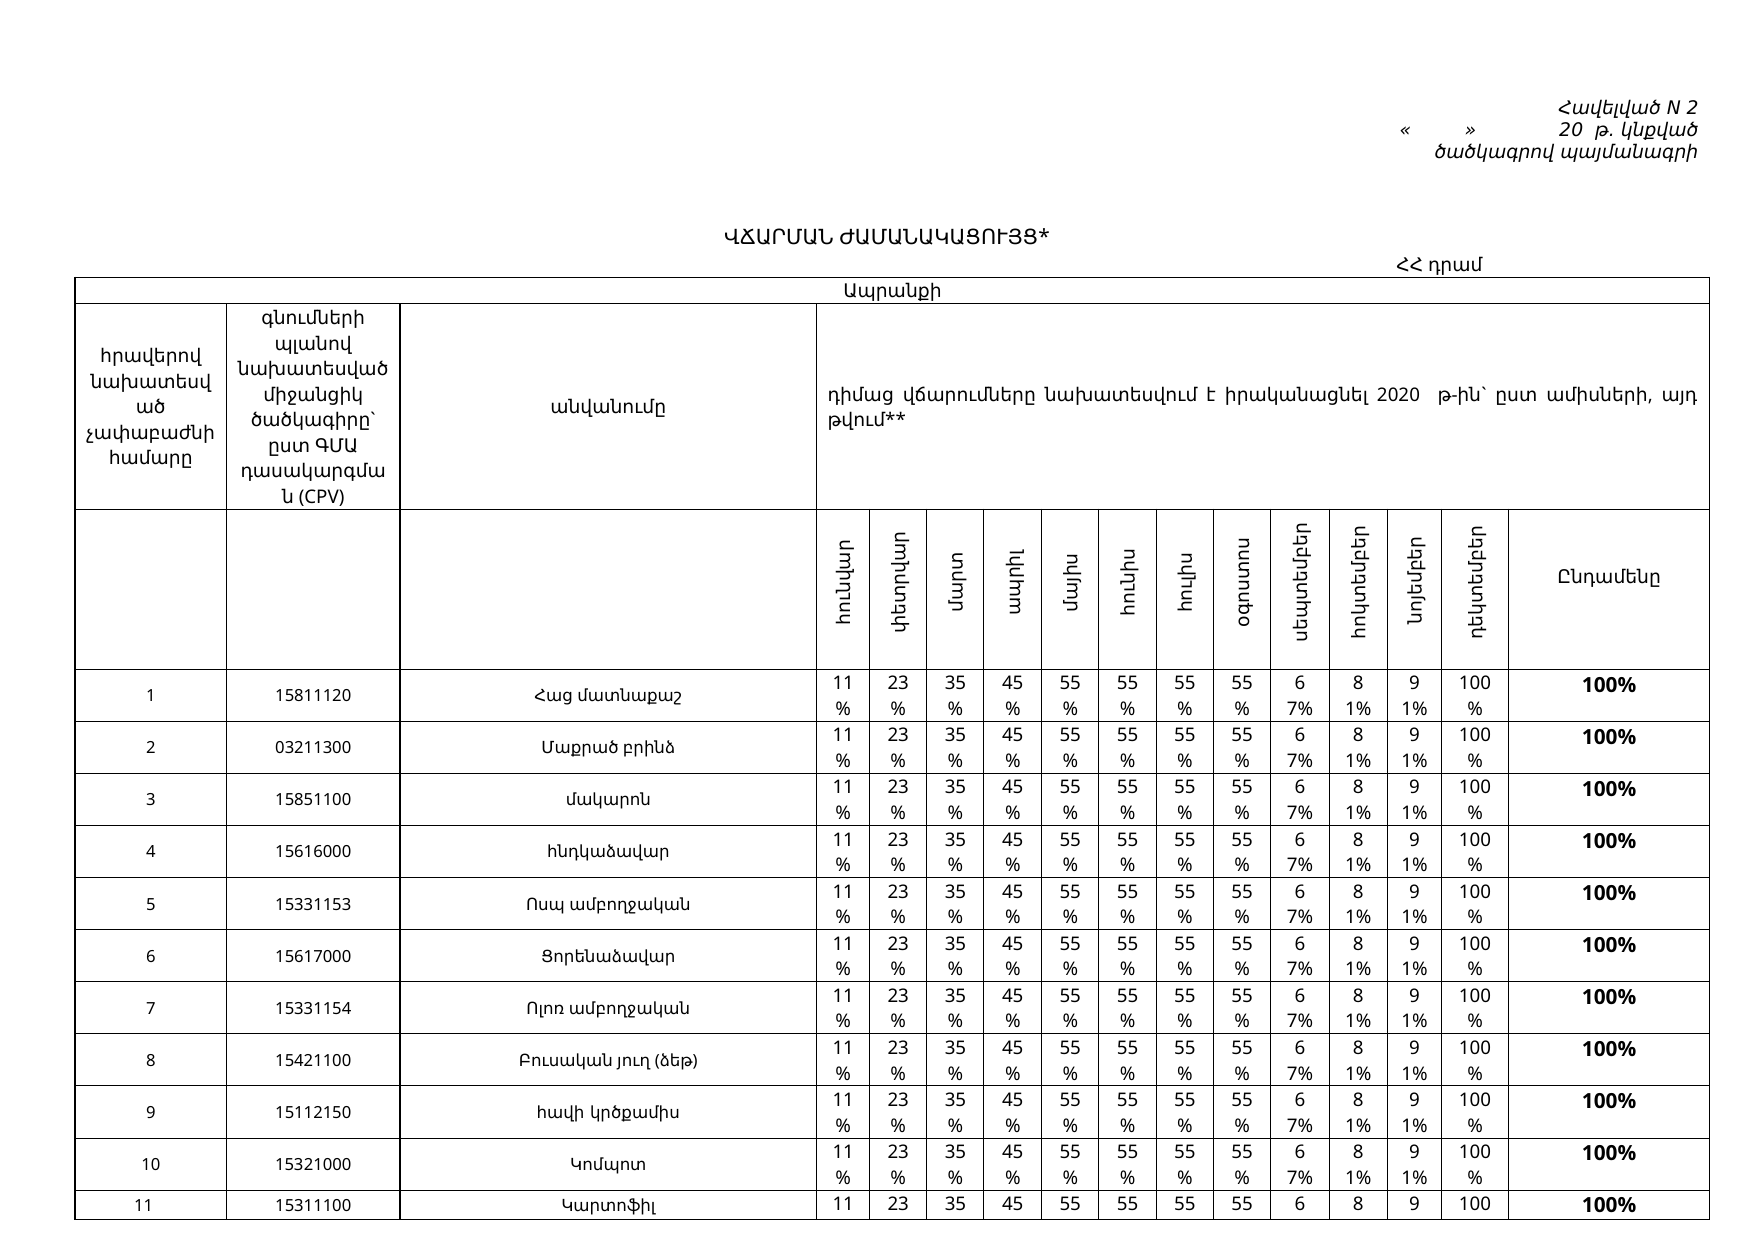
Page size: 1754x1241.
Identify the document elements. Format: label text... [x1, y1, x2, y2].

table_cell 35% [927, 1034, 983, 1085]
table_cell 15421100 [227, 1034, 399, 1085]
table_cell 23% [870, 1191, 926, 1219]
table_cell 67% [1271, 774, 1329, 825]
table_cell 55% [1214, 878, 1270, 929]
table_cell հրավերով նախատեսված չափաբաժնի համարը [76, 304, 226, 508]
table_cell 45% [984, 670, 1041, 721]
table_cell 81% [1330, 1139, 1387, 1189]
table_cell 100% [1509, 878, 1709, 929]
table_cell հնդկաձավար [401, 826, 816, 877]
table_cell հունիս [1099, 510, 1156, 669]
table_cell 45% [984, 1086, 1041, 1137]
table_cell 45% [984, 1191, 1041, 1219]
table_cell 55% [1157, 982, 1213, 1033]
table_cell դեկտեմբեր [1442, 510, 1508, 669]
table_cell 91% [1388, 774, 1441, 825]
table_cell 45% [984, 1139, 1041, 1189]
table_cell 45% [984, 722, 1041, 773]
table_cell 23% [870, 878, 926, 929]
table_header Ապրանքի [76, 278, 1709, 303]
table_cell Ոլոռ ամբողջական [401, 982, 816, 1033]
table_cell 91% [1388, 930, 1441, 981]
table_cell 100% [1442, 722, 1508, 773]
table_cell 15331153 [227, 878, 399, 929]
table_cell 15331154 [227, 982, 399, 1033]
table_cell 91% [1388, 982, 1441, 1033]
table_cell հավի կրծքամիս [401, 1086, 816, 1137]
table_cell 81% [1330, 774, 1387, 825]
table_cell ապրիլ [984, 510, 1041, 669]
table_cell 100% [1509, 1034, 1709, 1085]
table_cell 45% [984, 878, 1041, 929]
table_cell 100% [1442, 1139, 1508, 1189]
table_cell 55% [1042, 878, 1098, 929]
table_cell 8 [76, 1034, 226, 1085]
table_cell Կոմպոտ [401, 1139, 816, 1189]
table_cell 55% [1214, 826, 1270, 877]
table_cell 67% [1271, 826, 1329, 877]
table_cell 35% [927, 670, 983, 721]
table_cell 55% [1157, 930, 1213, 981]
table_cell 55% [1214, 774, 1270, 825]
table_cell 55% [1042, 1139, 1098, 1189]
table_cell 100% [1442, 774, 1508, 825]
table_cell 15616000 [227, 826, 399, 877]
table_cell 100% [1442, 1086, 1508, 1137]
text ՎՃԱՐՄԱՆ ԺԱՄԱՆԱԿԱՑՈՒՅՑ* [75, 220, 1698, 251]
table_cell 35% [927, 930, 983, 981]
table_cell 1 [76, 670, 226, 721]
table_cell 55% [1099, 774, 1156, 825]
table_cell 23% [870, 722, 926, 773]
table_cell 55% [1214, 1191, 1270, 1219]
table_cell 55% [1099, 722, 1156, 773]
table_cell 4 [76, 826, 226, 877]
table_cell 55% [1214, 1034, 1270, 1085]
table_cell փետրվար [870, 510, 926, 669]
table_cell 15811120 [227, 670, 399, 721]
table_cell Ցորենաձավար [401, 930, 816, 981]
table_cell 55% [1157, 1034, 1213, 1085]
table_cell 55% [1157, 1139, 1213, 1189]
table_cell 55% [1214, 1139, 1270, 1189]
table_cell 11% [817, 982, 869, 1033]
table_cell օգոստոս [1214, 510, 1270, 669]
table_cell 100% [1442, 670, 1508, 721]
table_cell 23% [870, 826, 926, 877]
table_cell 67% [1271, 930, 1329, 981]
table_cell 55% [1042, 1086, 1098, 1137]
table_cell 100% [1509, 774, 1709, 825]
table_cell 55% [1214, 722, 1270, 773]
table_cell 55% [1157, 722, 1213, 773]
table_cell 23% [870, 1086, 926, 1137]
table_cell 55% [1214, 982, 1270, 1033]
table_cell 5 [76, 878, 226, 929]
table_cell 55% [1214, 1086, 1270, 1137]
table_cell 11% [817, 1191, 869, 1219]
table_cell 67% [1271, 1139, 1329, 1189]
table_cell 35% [927, 982, 983, 1033]
table_cell Կարտոֆիլ [401, 1191, 816, 1219]
table_cell 11% [817, 826, 869, 877]
table_cell 55% [1099, 1139, 1156, 1189]
table_cell 7 [76, 982, 226, 1033]
table_cell 11% [817, 774, 869, 825]
table_cell 11% [817, 722, 869, 773]
table_cell 55% [1099, 878, 1156, 929]
table_cell 81% [1330, 1086, 1387, 1137]
table_cell 100% [1442, 982, 1508, 1033]
table_cell 55% [1157, 1191, 1213, 1219]
table_cell հոկտեմբեր [1330, 510, 1387, 669]
table_cell 91% [1388, 1139, 1441, 1189]
table_cell 81% [1330, 722, 1387, 773]
table_cell 55% [1099, 1191, 1156, 1219]
table_cell 9 [76, 1086, 226, 1137]
table_cell 45% [984, 826, 1041, 877]
table_cell 67% [1271, 878, 1329, 929]
table_cell 15851100 [227, 774, 399, 825]
table_cell 11% [817, 670, 869, 721]
table_cell 100% [1442, 878, 1508, 929]
table_cell 6 [76, 930, 226, 981]
table_cell 11% [817, 878, 869, 929]
table_cell 35% [927, 1086, 983, 1137]
table_cell 67% [1271, 982, 1329, 1033]
table_cell 10 [76, 1139, 226, 1189]
text ծածկագրով պայմանագրի [75, 141, 1698, 163]
table_cell 55% [1042, 982, 1098, 1033]
table_cell 91% [1388, 878, 1441, 929]
table_cell 81% [1330, 1034, 1387, 1085]
table_cell մայիս [1042, 510, 1098, 669]
table_cell 55% [1157, 878, 1213, 929]
table_cell 67% [1271, 1086, 1329, 1137]
table_cell 11% [817, 1034, 869, 1085]
table_cell 35% [927, 774, 983, 825]
table_cell 100% [1509, 826, 1709, 877]
table_cell 91% [1388, 1086, 1441, 1137]
table_cell 100% [1509, 1139, 1709, 1189]
table_cell 55% [1157, 774, 1213, 825]
table_cell [76, 510, 226, 669]
table_cell սեպտեմբեր [1271, 510, 1329, 669]
table_cell Բուսական յուղ (ձեթ) [401, 1034, 816, 1085]
table_cell 55% [1042, 930, 1098, 981]
table_cell [227, 510, 399, 669]
table_cell 23% [870, 670, 926, 721]
table_cell 55% [1042, 774, 1098, 825]
table_cell 35% [927, 878, 983, 929]
table_cell մարտ [927, 510, 983, 669]
table_cell 45% [984, 1034, 1041, 1085]
text ՀՀ դրամ [75, 251, 1698, 277]
table_cell 81% [1330, 826, 1387, 877]
table_cell 55% [1099, 930, 1156, 981]
table_cell 11 [76, 1191, 226, 1219]
table_cell 55% [1099, 670, 1156, 721]
table_cell 15617000 [227, 930, 399, 981]
table_cell 35% [927, 826, 983, 877]
table_cell Հաց մատնաքաշ [401, 670, 816, 721]
table_cell 35% [927, 722, 983, 773]
table_cell 100% [1509, 1191, 1709, 1219]
table_cell 45% [984, 982, 1041, 1033]
table_cell 55% [1042, 670, 1098, 721]
table_cell 100% [1509, 982, 1709, 1033]
table_cell [401, 510, 816, 669]
table_cell 55% [1157, 826, 1213, 877]
table_cell 11% [817, 930, 869, 981]
table_cell 100% [1509, 1086, 1709, 1137]
table_cell 55% [1099, 826, 1156, 877]
table_cell 35% [927, 1191, 983, 1219]
table_cell 23% [870, 1034, 926, 1085]
table_cell 3 [76, 774, 226, 825]
table_cell 55% [1042, 1191, 1098, 1219]
table_cell 67% [1271, 670, 1329, 721]
table_cell 11% [817, 1086, 869, 1137]
table_cell 23% [870, 1139, 926, 1189]
table_cell 55% [1042, 1034, 1098, 1085]
table_cell 81% [1330, 982, 1387, 1033]
table_cell 91% [1388, 722, 1441, 773]
table_cell 81% [1330, 1191, 1387, 1219]
table_cell 55% [1157, 670, 1213, 721]
table_cell 23% [870, 930, 926, 981]
table_cell 55% [1042, 826, 1098, 877]
table_cell 55% [1099, 1086, 1156, 1137]
table_cell 15112150 [227, 1086, 399, 1137]
table_cell 100% [1509, 722, 1709, 773]
text « » 20 թ. կնքված [75, 119, 1698, 141]
table_cell 67% [1271, 1034, 1329, 1085]
table_cell 91% [1388, 670, 1441, 721]
text Հավելված N 2 [75, 97, 1698, 119]
table_cell 100% [1442, 1034, 1508, 1085]
table_cell 15311100 [227, 1191, 399, 1219]
table_cell 23% [870, 982, 926, 1033]
table_cell հունվար [817, 510, 869, 669]
table_cell 45% [984, 930, 1041, 981]
table_cell մակարոն [401, 774, 816, 825]
table_cell 91% [1388, 1191, 1441, 1219]
table_cell 55% [1214, 930, 1270, 981]
table_cell 55% [1214, 670, 1270, 721]
table_cell 91% [1388, 826, 1441, 877]
table_cell 15321000 [227, 1139, 399, 1189]
table_cell անվանումը [401, 304, 816, 508]
table_cell դիմաց վճարումները նախատեսվում է իրականացնել 2020 թ-ին` ըստ ամիսների, այդ թվում** [817, 304, 1709, 508]
table_cell գնումների պլանով նախատեսված միջանցիկ ծածկագիրը` ըստ ԳՄԱ դասակարգման (CPV) [227, 304, 399, 508]
table_cell 67% [1271, 722, 1329, 773]
table_cell 23% [870, 774, 926, 825]
table_cell 03211300 [227, 722, 399, 773]
table_cell 45% [984, 774, 1041, 825]
table_cell 91% [1388, 1034, 1441, 1085]
table_cell 35% [927, 1139, 983, 1189]
table_cell 100% [1442, 930, 1508, 981]
table_cell 81% [1330, 878, 1387, 929]
table_cell 55% [1157, 1086, 1213, 1137]
table_cell նոյեմբեր [1388, 510, 1441, 669]
table_cell 55% [1042, 722, 1098, 773]
table_cell 100% [1509, 930, 1709, 981]
table_cell 55% [1099, 1034, 1156, 1085]
table_cell 100% [1442, 826, 1508, 877]
table_cell 55% [1099, 982, 1156, 1033]
table_cell Ընդամենը [1509, 510, 1709, 669]
table_cell 67% [1271, 1191, 1329, 1219]
table_cell 2 [76, 722, 226, 773]
table_cell Մաքրած բրինձ [401, 722, 816, 773]
table_cell 100% [1509, 670, 1709, 721]
table_cell 81% [1330, 930, 1387, 981]
table_cell 11% [817, 1139, 869, 1189]
table_cell 100% [1442, 1191, 1508, 1219]
table_cell հուլիս [1157, 510, 1213, 669]
table_cell 81% [1330, 670, 1387, 721]
table_cell Ոսպ ամբողջական [401, 878, 816, 929]
